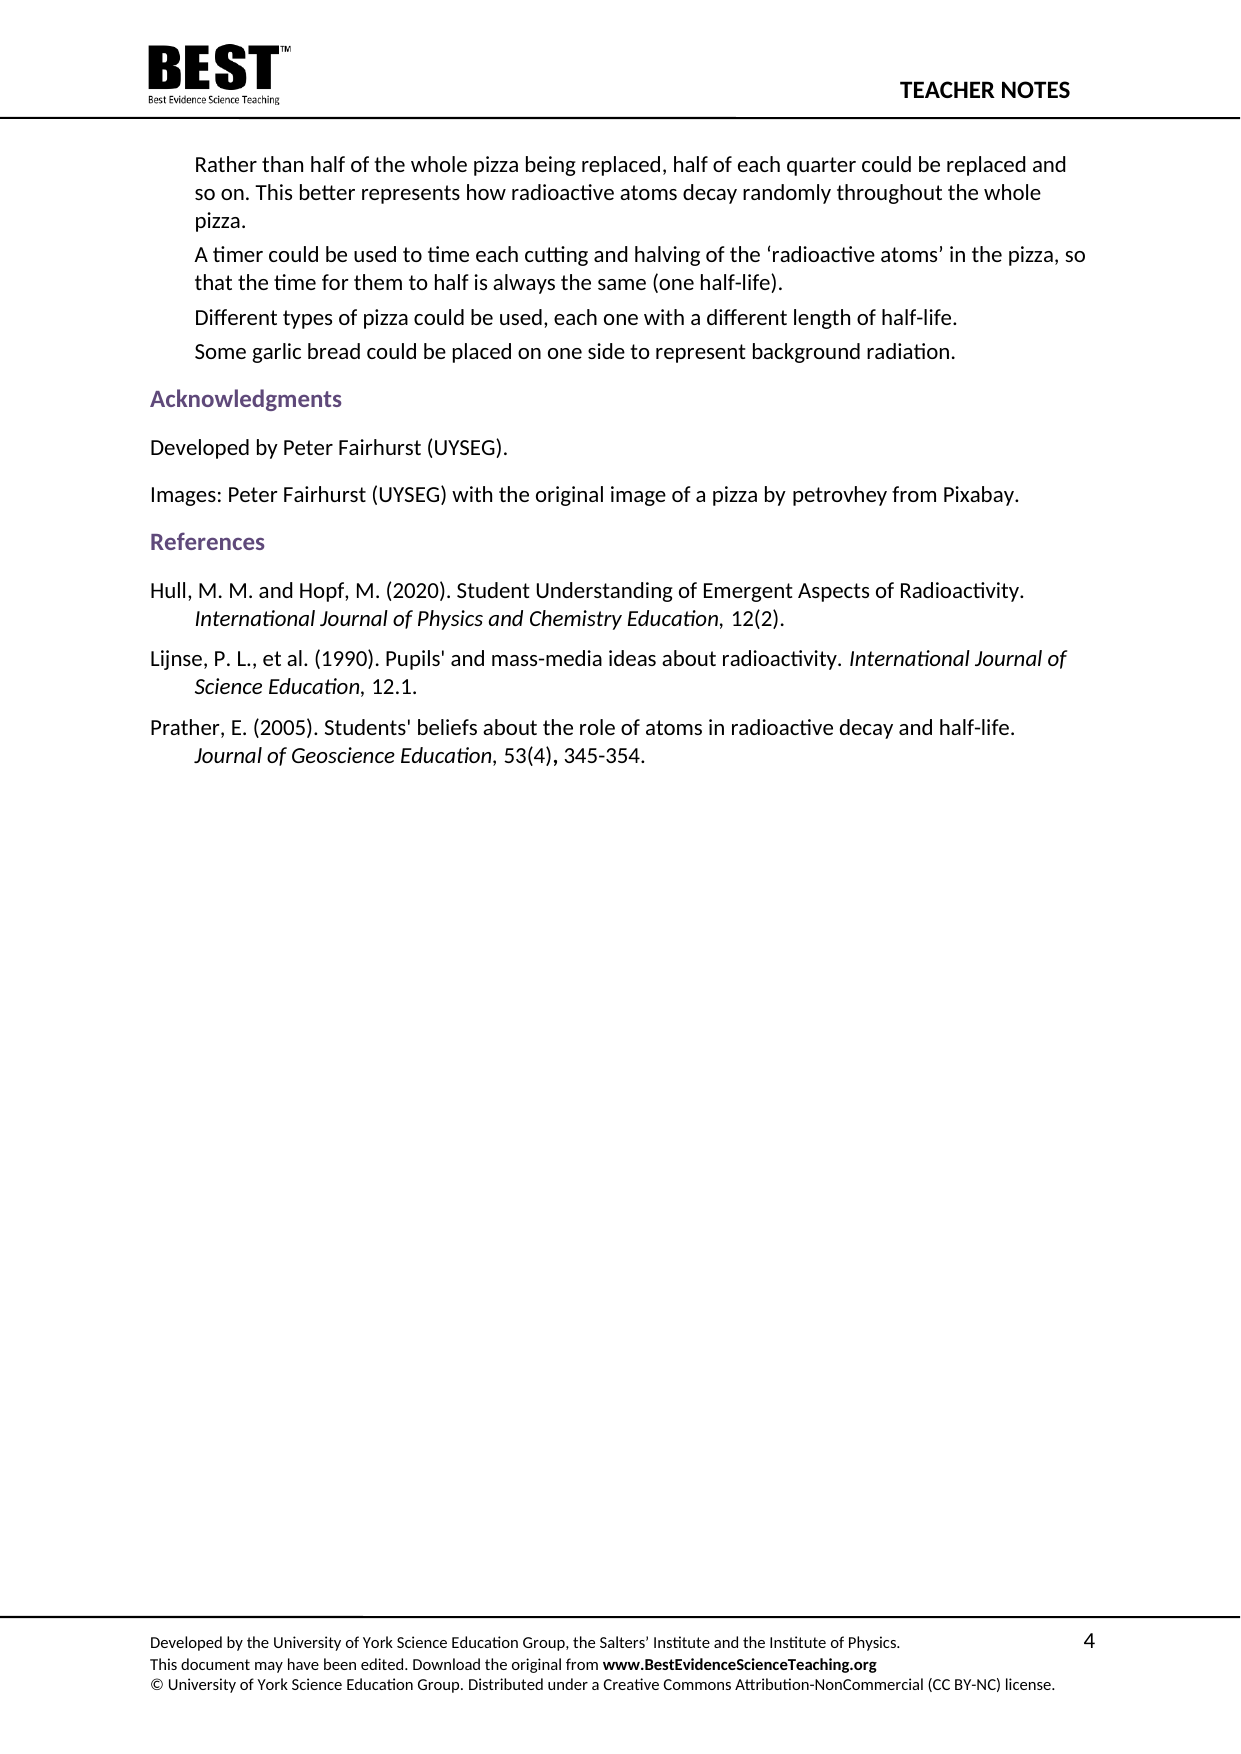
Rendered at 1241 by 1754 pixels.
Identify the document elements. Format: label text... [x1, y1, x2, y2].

picture [148, 44, 291, 105]
text Hull, M. M. and Hopf, M. (2020). Student Understanding of Emergent Aspects of Radioactivity. International Journal of Physics and Chemistry Education, 12(2). [150, 576, 1090, 632]
text Images: Peter Fairhurst (UYSEG) with the original image of a pizza by petrovhey from Pixabay. [150, 480, 1090, 508]
text Some garlic bread could be placed on one side to represent background radiation. [150, 337, 1090, 365]
text A timer could be used to time each cutting and halving of the ‘radioactive atoms’ in the pizza, so that the time for them to half is always the same (one half-life). [150, 240, 1090, 296]
text Prather, E. (2005). Students' beliefs about the role of atoms in radioactive decay and half-life. Journal of Geoscience Education, 53(4), 345-354. [150, 713, 1090, 769]
text Developed by Peter Fairhurst (UYSEG). [150, 433, 1090, 461]
text Different types of pizza could be used, each one with a different length of half-life. [150, 303, 1090, 331]
text Rather than half of the whole pizza being replaced, half of each quarter could be replaced and so on. This better represents how radioactive atoms decay randomly throughout the whole pizza. [150, 150, 1090, 234]
text Lijnse, P. L., et al. (1990). Pupils' and mass-media ideas about radioactivity. International Journal of Science Education, 12.1. [150, 644, 1090, 700]
text References [150, 526, 1090, 557]
text Acknowledgments [150, 384, 1090, 414]
